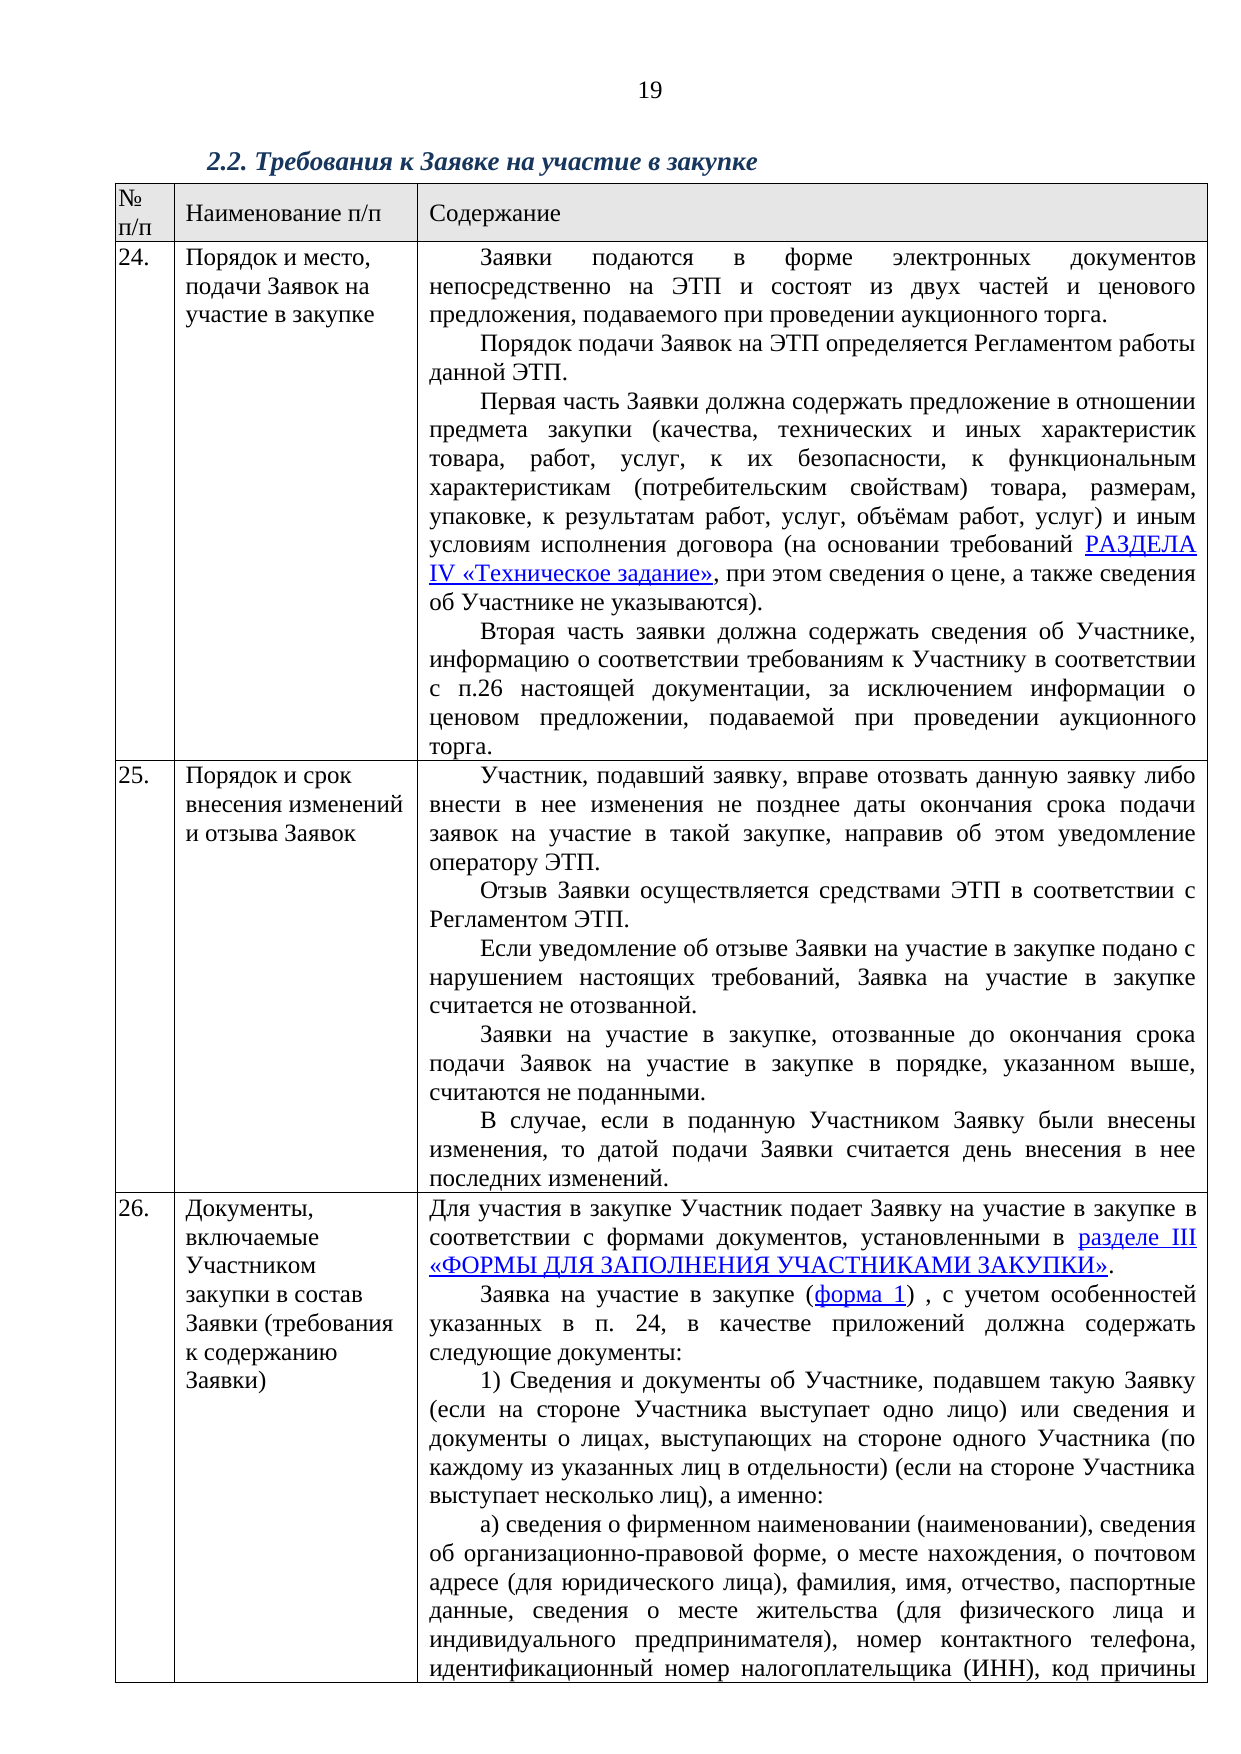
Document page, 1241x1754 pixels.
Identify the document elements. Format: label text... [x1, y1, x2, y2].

table_header Содержание [418, 184, 1207, 241]
text 2.2. Требования к Заявке на участие в закупке [207, 145, 1181, 176]
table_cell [175, 1193, 417, 1682]
table_cell Порядок и место, подачи Заявок на участие в закупке [175, 242, 417, 759]
table_cell Участник, подавший заявку, вправе отозвать данную заявку либо внести в нее изменения не позднее даты окончания срока подачи заявок на участие в такой закупке, направив об этом уведомление оператору ЭТП. Отзыв Заявки осуществляется средствами ЭТП в соответствии с Регламентом ЭТП. Если уведомление об отзыве Заявки на участие в закупке подано с нарушением настоящих требований, Заявка на участие в закупке считается не отозванной. Заявки на участие в закупке, отозванные до окончания срока подачи Заявок на участие в закупке в порядке, указанном выше, считаются не поданными. В случае, если в поданную Участником Заявку были внесены изменения, то датой подачи Заявки считается день внесения в нее последних изменений. [418, 761, 1207, 1192]
table_header Наименование п/п [175, 184, 417, 241]
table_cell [418, 1193, 1207, 1682]
table_cell [116, 1193, 174, 1682]
table_cell [116, 242, 174, 759]
table_cell Заявки подаются в форме электронных документов непосредственно на ЭТП и состоят из двух частей и ценового предложения, подаваемого при проведении аукционного торга. Порядок подачи Заявок на ЭТП определяется Регламентом работы данной ЭТП. Первая часть Заявки должна содержать предложение в отношении предмета закупки (качества, технических и иных характеристик товара, работ, услуг, к их безопасности, к функциональным характеристикам (потребительским свойствам) товара, размерам, упаковке, к результатам работ, услуг, объёмам работ, услуг) и иным условиям исполнения договора (на основании требований РАЗДЕЛА IV «Техническое задание», при этом сведения о цене, а также сведения об Участнике не указываются). Вторая часть заявки должна содержать сведения об Участнике, информацию о соответствии требованиям к Участнику в соответствии с п.26 настоящей документации, за исключением информации о ценовом предложении, подаваемой при проведении аукционного торга. [418, 242, 1207, 759]
table_cell [116, 761, 174, 1192]
table_cell Порядок и срок внесения изменений и отзыва Заявок [175, 761, 417, 1192]
table_header № п/п [116, 184, 174, 241]
